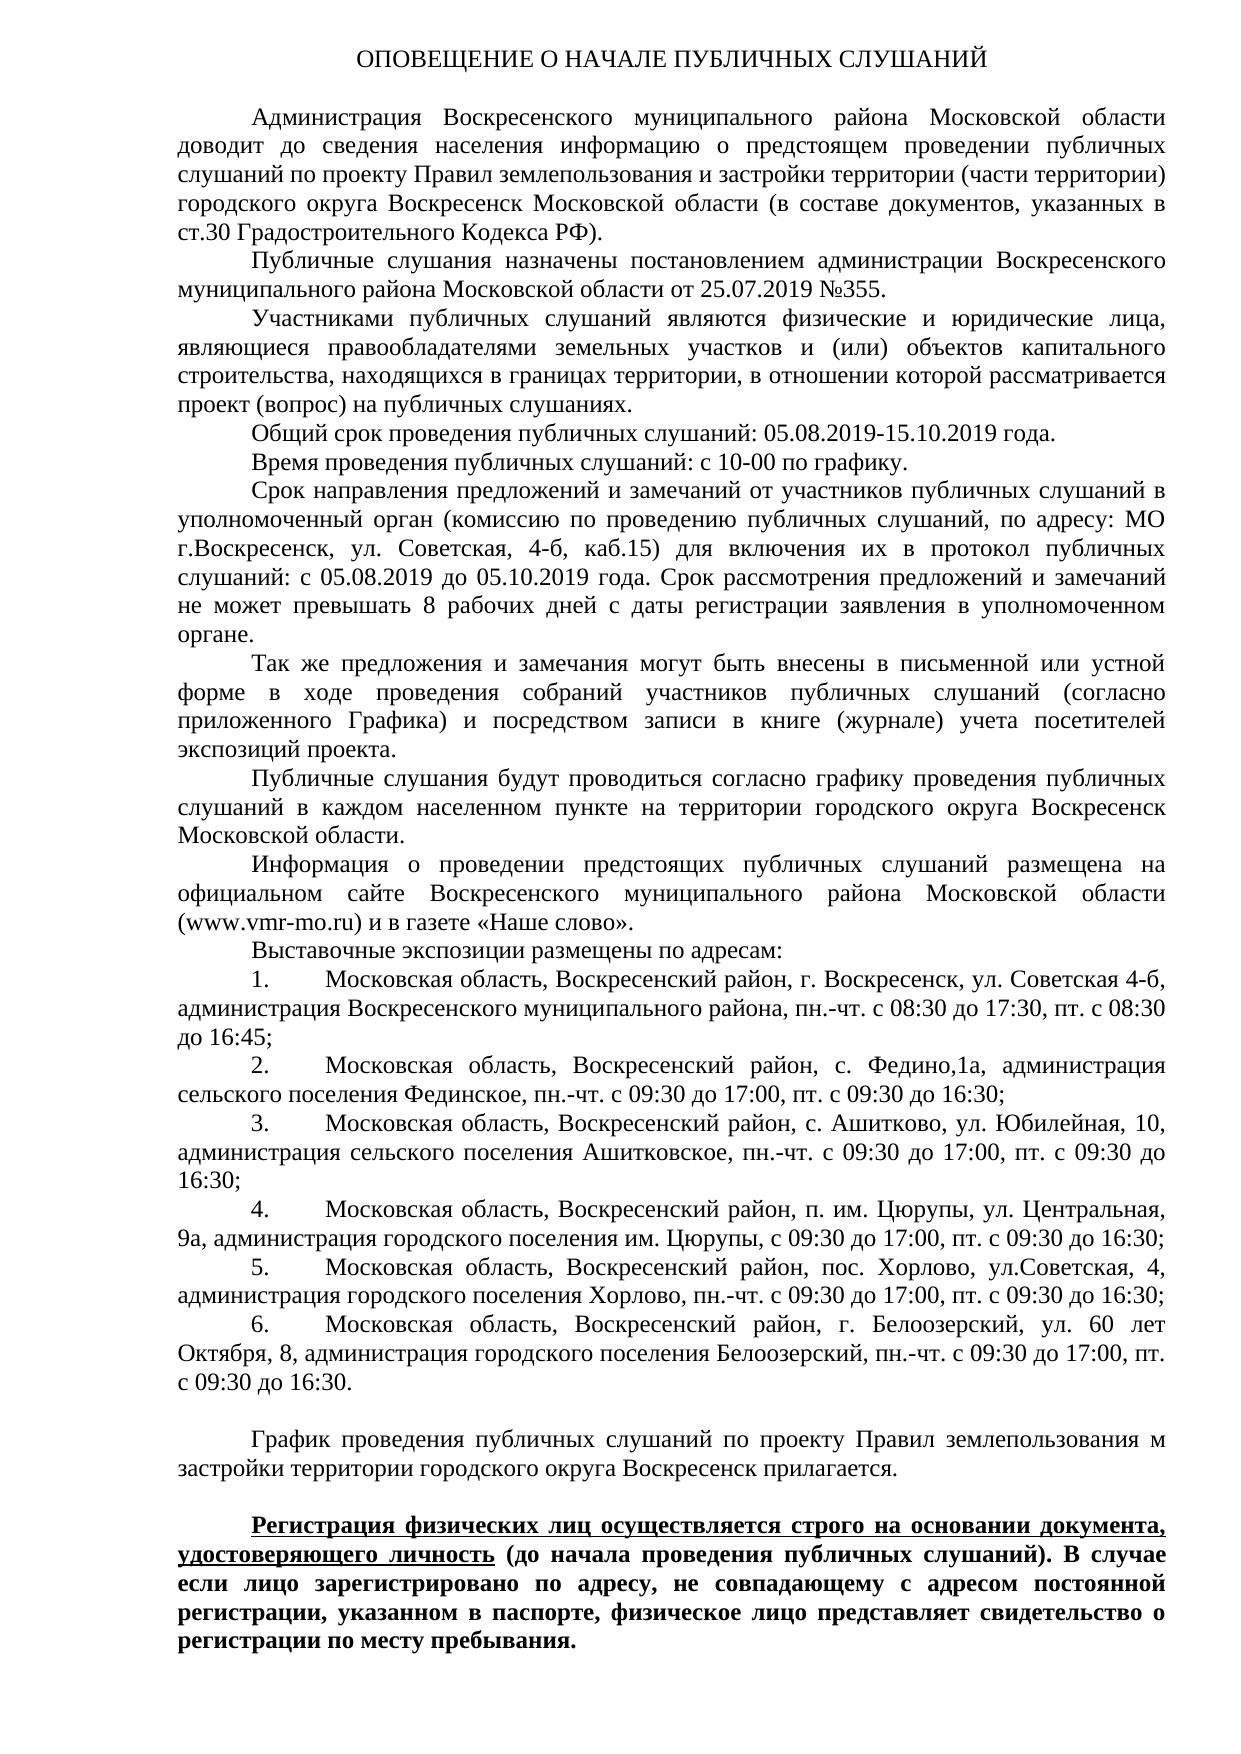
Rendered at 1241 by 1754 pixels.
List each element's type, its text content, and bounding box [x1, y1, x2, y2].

text Выставочные экспозиции размещены по адресам: [177, 936, 1167, 964]
text Срок направления предложений и замечаний от участников публичных слушаний в уполномоченный орган (комиссию по проведению публичных слушаний, по адресу: МО г.Воскресенск, ул. Советская, 4-б, каб.15) для включения их в протокол публичных слушаний: с 05.08.2019 до 05.10.2019 года. Срок рассмотрения предложений и замечаний не может превышать 8 рабочих дней с даты регистрации заявления в уполномоченном органе. [177, 476, 1167, 648]
list Московская область, Воскресенский район, г. Воскресенск, ул. Советская 4-б, администрация Воскресенского муниципального района, пн.-чт. с 08:30 до 17:30, пт. с 08:30 до 16:45; [177, 964, 1167, 1051]
text Публичные слушания назначены постановлением администрации Воскресенского муниципального района Московской области от 25.07.2019 №355. [177, 246, 1167, 303]
list Московская область, Воскресенский район, с. Федино,1а, администрация сельского поселения Фединское, пн.-чт. с 09:30 до 17:00, пт. с 09:30 до 16:30; [177, 1051, 1167, 1108]
text Регистрация физических лиц осуществляется строго на основании документа, удостоверяющего личность (до начала проведения публичных слушаний). В случае если лицо зарегистрировано по адресу, не совпадающему с адресом постоянной регистрации, указанном в паспорте, физическое лицо представляет свидетельство о регистрации по месту пребывания. [177, 1511, 1167, 1654]
text Публичные слушания будут проводиться согласно графику проведения публичных слушаний в каждом населенном пункте на территории городского округа Воскресенск Московской области. [177, 763, 1167, 849]
list Московская область, Воскресенский район, г. Белоозерский, ул. 60 лет Октября, 8, администрация городского поселения Белоозерский, пн.-чт. с 09:30 до 17:00, пт. с 09:30 до 16:30. [177, 1309, 1167, 1396]
text Так же предложения и замечания могут быть внесены в письменной или устной форме в ходе проведения собраний участников публичных слушаний (согласно приложенного Графика) и посредством записи в книге (журнале) учета посетителей экспозиций проекта. [177, 648, 1167, 763]
list Московская область, Воскресенский район, с. Ашитково, ул. Юбилейная, 10, администрация сельского поселения Ашитковское, пн.-чт. с 09:30 до 17:00, пт. с 09:30 до 16:30; [177, 1108, 1167, 1194]
list Московская область, Воскресенский район, пос. Хорлово, ул.Советская, 4, администрация городского поселения Хорлово, пн.-чт. с 09:30 до 17:00, пт. с 09:30 до 16:30; [177, 1252, 1167, 1309]
text График проведения публичных слушаний по проекту Правил землепользования м застройки территории городского округа Воскресенск прилагается. [177, 1424, 1167, 1482]
text Администрация Воскресенского муниципального района Московской области доводит до сведения населения информацию о предстоящем проведении публичных слушаний по проекту Правил землепользования и застройки территории (части территории) городского округа Воскресенск Московской области (в составе документов, указанных в ст.30 Градостроительного Кодекса РФ). [177, 102, 1167, 246]
text Время проведения публичных слушаний: с 10-00 по графику. [177, 447, 1167, 476]
text Участниками публичных слушаний являются физические и юридические лица, являющиеся правообладателями земельных участков и (или) объектов капитального строительства, находящихся в границах территории, в отношении которой рассматривается проект (вопрос) на публичных слушаниях. [177, 303, 1167, 418]
list Московская область, Воскресенский район, п. им. Цюрупы, ул. Центральная, 9а, администрация городского поселения им. Цюрупы, с 09:30 до 17:00, пт. с 09:30 до 16:30; [177, 1194, 1167, 1252]
text ОПОВЕЩЕНИЕ О НАЧАЛЕ ПУБЛИЧНЫХ СЛУШАНИЙ [177, 44, 1167, 73]
text Общий срок проведения публичных слушаний: 05.08.2019-15.10.2019 года. [177, 418, 1167, 447]
text Информация о проведении предстоящих публичных слушаний размещена на официальном сайте Воскресенского муниципального района Московской области (www.vmr-mo.ru) и в газете «Наше слово». [177, 849, 1167, 936]
